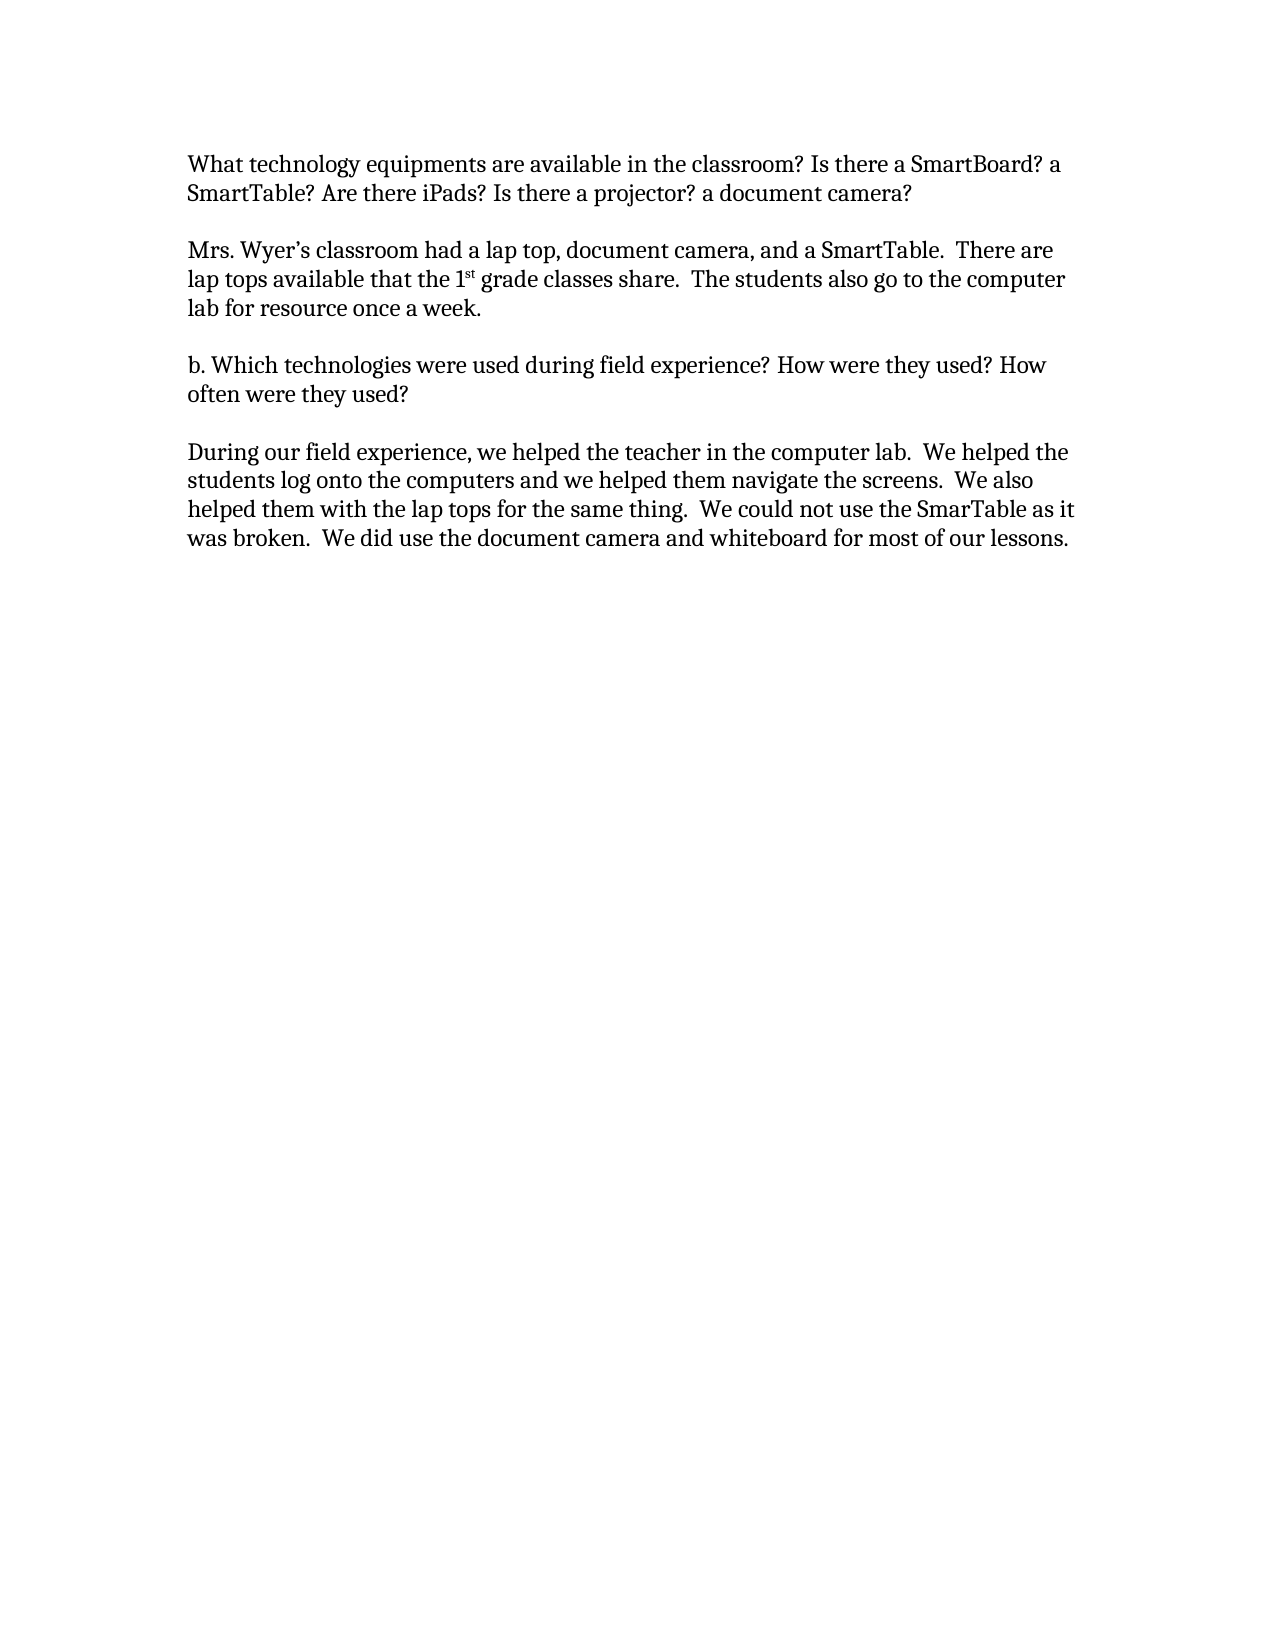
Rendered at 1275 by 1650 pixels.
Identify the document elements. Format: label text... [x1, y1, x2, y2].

text Mrs. Wyer’s classroom had a lap top, document camera, and a SmartTable. There are lap tops available that the 1st grade classes share. The students also go to the computer lab for resource once a week. [482, 236, 1087, 322]
text What technology equipments are available in the classroom? Is there a SmartBoard? a SmartTable? Are there iPads? Is there a projector? a document camera? [914, 150, 1087, 207]
text During our field experience, we helped the teacher in the computer lab. We helped the students log onto the computers and we helped them navigate the screens. We also helped them with the lap tops for the same thing. We could not use the SmarTable as it was broken. We did use the document camera and whiteboard for most of our lessons. [187, 437, 1087, 552]
text b. Which technologies were used during field experience? How were they used? How often were they used? [187, 322, 1087, 437]
